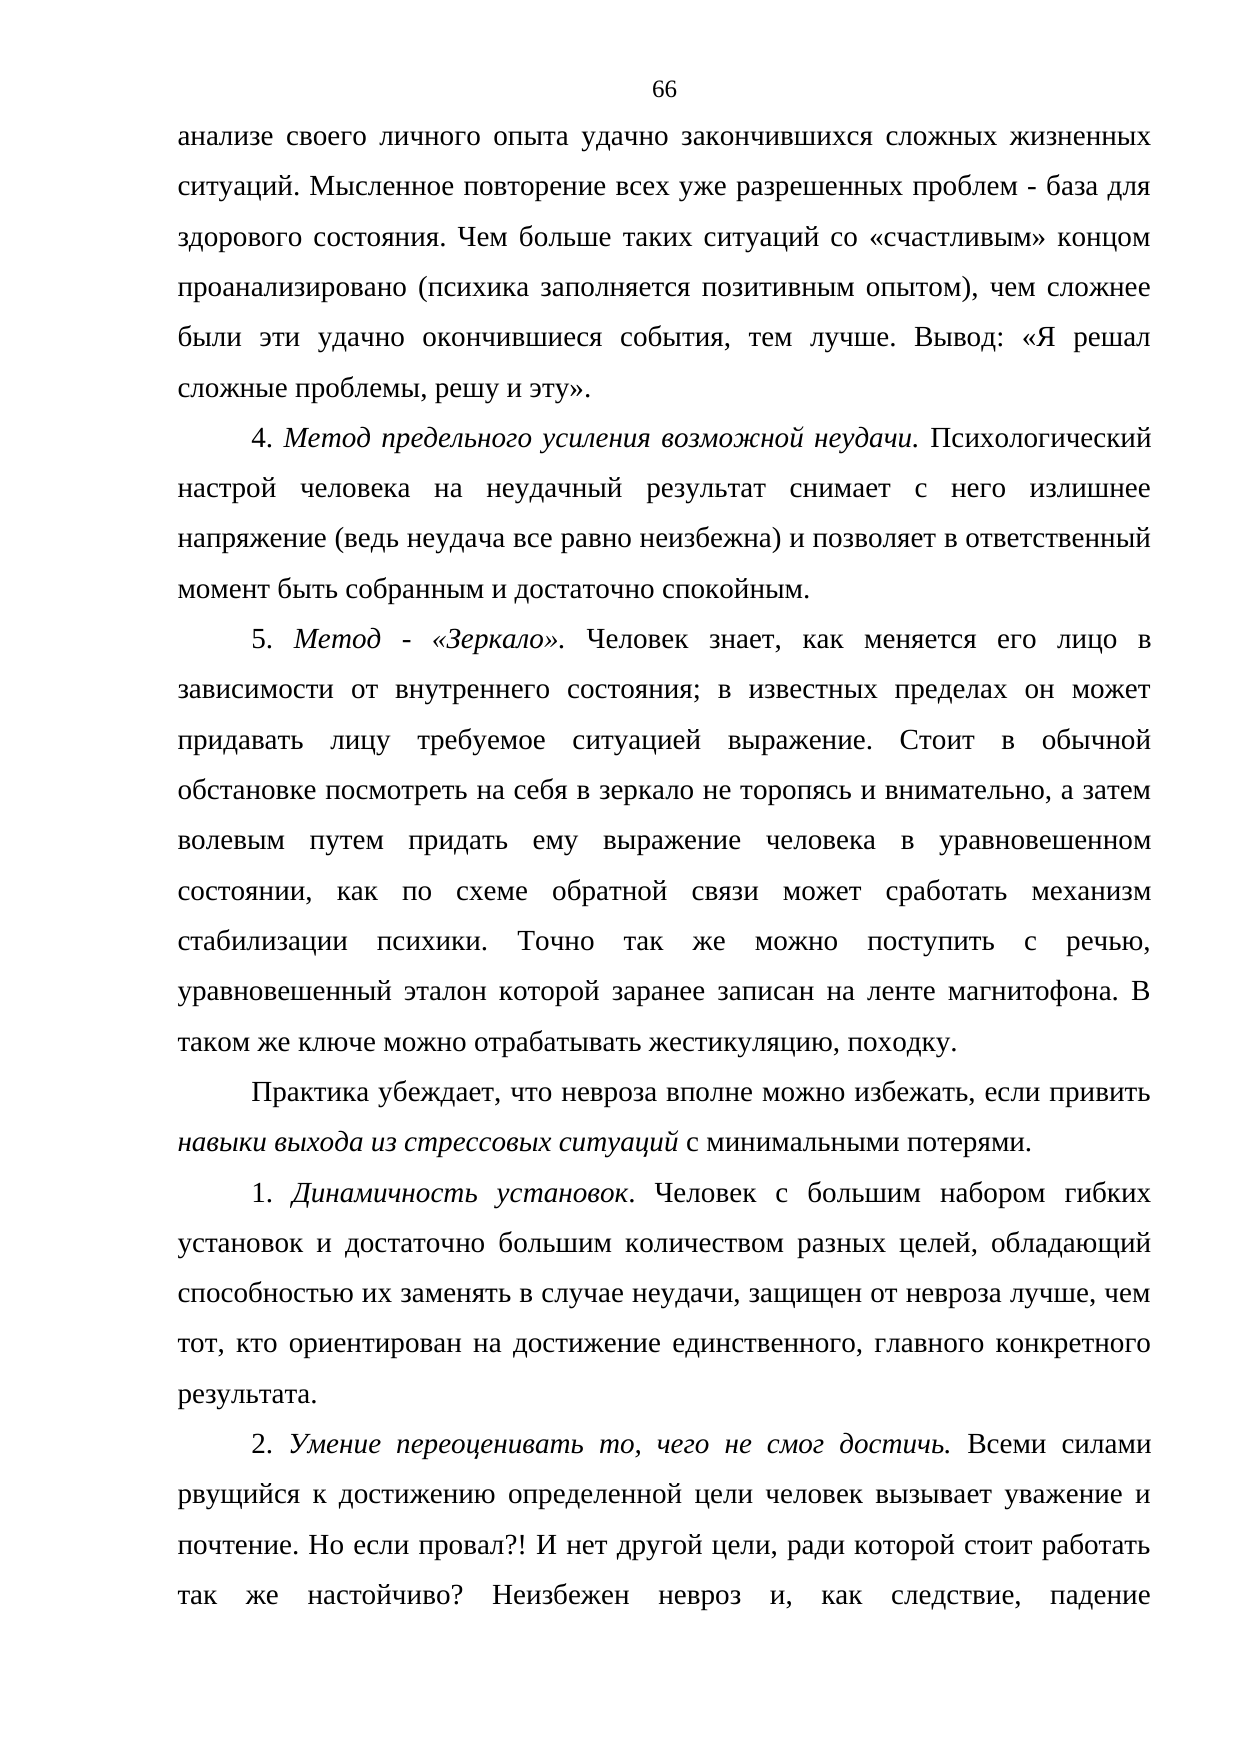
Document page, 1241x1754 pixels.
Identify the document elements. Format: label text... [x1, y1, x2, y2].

text 5. Метод - «Зеркало». Человек знает, как меняется его лицо в зависимости от внутреннего состояния; в известных пределах он может придавать лицу требуемое ситуацией выражение. Стоит в обычной обстановке посмотреть на себя в зеркало не торопясь и внимательно, а затем волевым путем придать ему выражение человека в уравновешенном состоянии, как по схеме обратной связи может сработать механизм стабилизации психики. Точно так же можно поступить с речью, уравновешенный эталон которой заранее записан на ленте магнитофона. В таком же ключе можно отрабатывать жестикуляцию, походку. [177, 621, 1152, 1057]
text 4. Метод предельного усиления возможной неудачи. Психологический настрой человека на неудачный результат снимает с него излишнее напряжение (ведь неудача все равно неизбежна) и позволяет в ответственный момент быть собранным и достаточно спокойным. [177, 420, 1152, 604]
text Практика убеждает, что невроза вполне можно избежать, если привить навыки выхода из стрессовых ситуаций с минимальными потерями. [177, 1074, 1152, 1158]
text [177, 118, 1152, 403]
text 1. Динамичность установок. Человек с большим набором гибких установок и достаточно большим количеством разных целей, обладающий способностью их заменять в случае неудачи, защищен от невроза лучше, чем тот, кто ориентирован на достижение единственного, главного конкретного результата. [177, 1175, 1152, 1409]
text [177, 1426, 1152, 1611]
